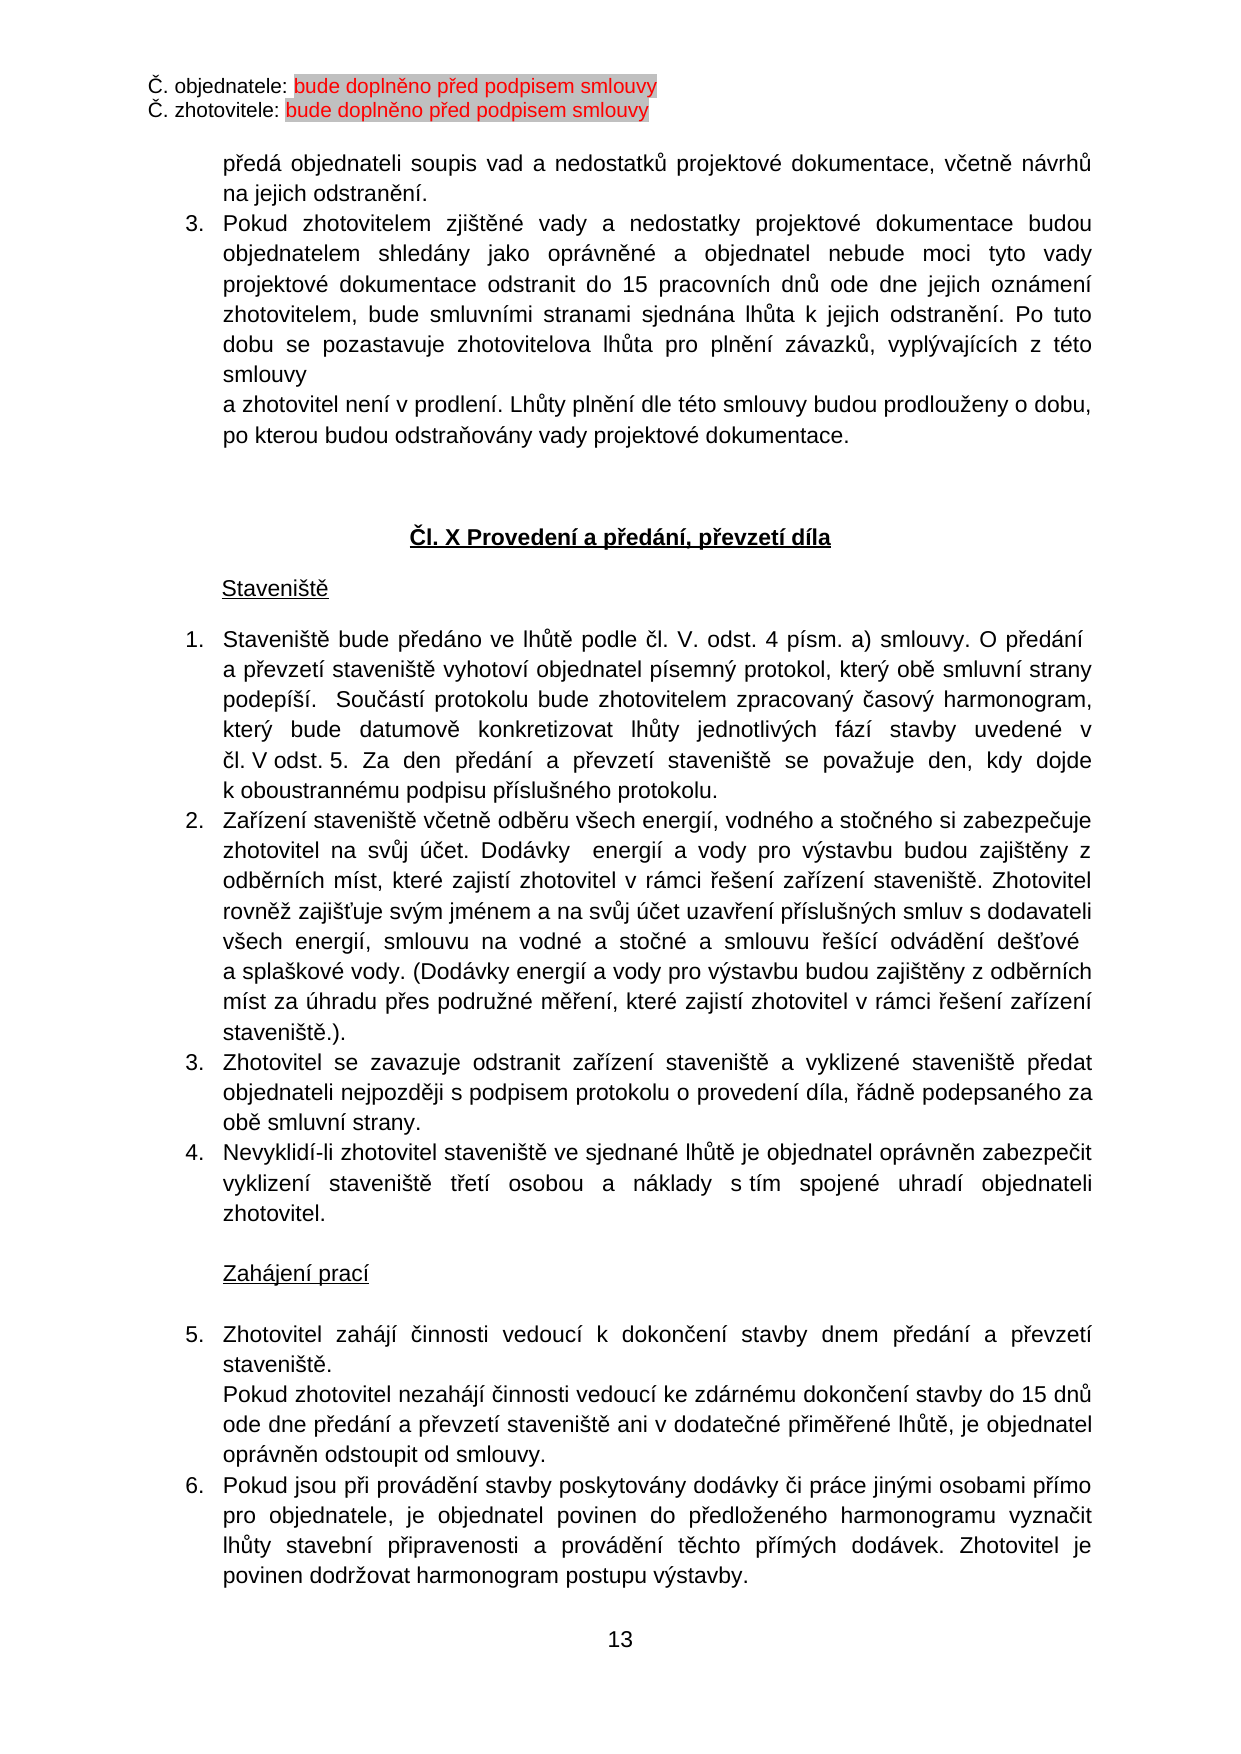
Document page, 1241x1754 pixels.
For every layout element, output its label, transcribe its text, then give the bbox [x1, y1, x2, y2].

list Zhotovitel se zavazuje odstranit zařízení staveniště a vyklizené staveniště předat objednateli nejpozději s podpisem protokolu o provedení díla, řádně podepsaného za obě smluvní strany. [185, 1049, 1093, 1135]
list Pokud zhotovitelem zjištěné vady a nedostatky projektové dokumentace budou objednatelem shledány jako oprávněné a objednatel nebude moci tyto vady projektové dokumentace odstranit do 15 pracovních dnů ode dne jejich oznámení zhotovitelem, bude smluvními stranami sjednána lhůta k jejich odstranění. Po tuto dobu se pozastavuje zhotovitelova lhůta pro plnění závazků, vyplývajících z této smlouvy a zhotovitel není v prodlení. Lhůty plnění dle této smlouvy budou prodlouženy o dobu, po kterou budou odstraňovány vady projektové dokumentace. [185, 210, 1093, 448]
list Zahájení prací [223, 1260, 1093, 1286]
list Zařízení staveniště včetně odběru všech energií, vodného a stočného si zabezpečuje zhotovitel na svůj účet. Dodávky energií a vody pro výstavbu budou zajištěny z odběrních míst, které zajistí zhotovitel v rámci řešení zařízení staveniště. Zhotovitel rovněž zajišťuje svým jménem a na svůj účet uzavření příslušných smluv s dodavateli všech energií, smlouvu na vodné a stočné a smlouvu řešící odvádění dešťové a splaškové vody. (Dodávky energií a vody pro výstavbu budou zajištěny z odběrních míst za úhradu přes podružné měření, které zajistí zhotovitel v rámci řešení zařízení staveniště.). [185, 807, 1093, 1045]
text Staveniště [148, 575, 1093, 601]
list Pokud jsou při provádění stavby poskytovány dodávky či práce jinými osobami přímo pro objednatele, je objednatel povinen do předloženého harmonogramu vyznačit lhůty stavební připravenosti a provádění těchto přímých dodávek. Zhotovitel je povinen dodržovat harmonogram postupu výstavby. [185, 1472, 1093, 1588]
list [185, 150, 1093, 206]
list Staveniště bude předáno ve lhůtě podle čl. V. odst. 4 písm. a) smlouvy. O předání a převzetí staveniště vyhotoví objednatel písemný protokol, který obě smluvní strany podepíší. Součástí protokolu bude zhotovitelem zpracovaný časový harmonogram, který bude datumově konkretizovat lhůty jednotlivých fází stavby uvedené v čl. V odst. 5. Za den předání a převzetí staveniště se považuje den, kdy dojde k oboustrannému podpisu příslušného protokolu. [185, 626, 1093, 803]
list Nevyklidí-li zhotovitel staveniště ve sjednané lhůtě je objednatel oprávněn zabezpečit vyklizení staveniště třetí osobou a náklady s tím spojené uhradí objednateli zhotovitel. [185, 1139, 1093, 1226]
list Zhotovitel zahájí činnosti vedoucí k dokončení stavby dnem předání a převzetí staveniště. Pokud zhotovitel nezahájí činnosti vedoucí ke zdárnému dokončení stavby do 15 dnů ode dne předání a převzetí staveniště ani v dodatečné přiměřené lhůtě, je objednatel oprávněn odstoupit od smlouvy. [185, 1321, 1093, 1468]
text Čl. X Provedení a předání, převzetí díla [148, 524, 1093, 550]
